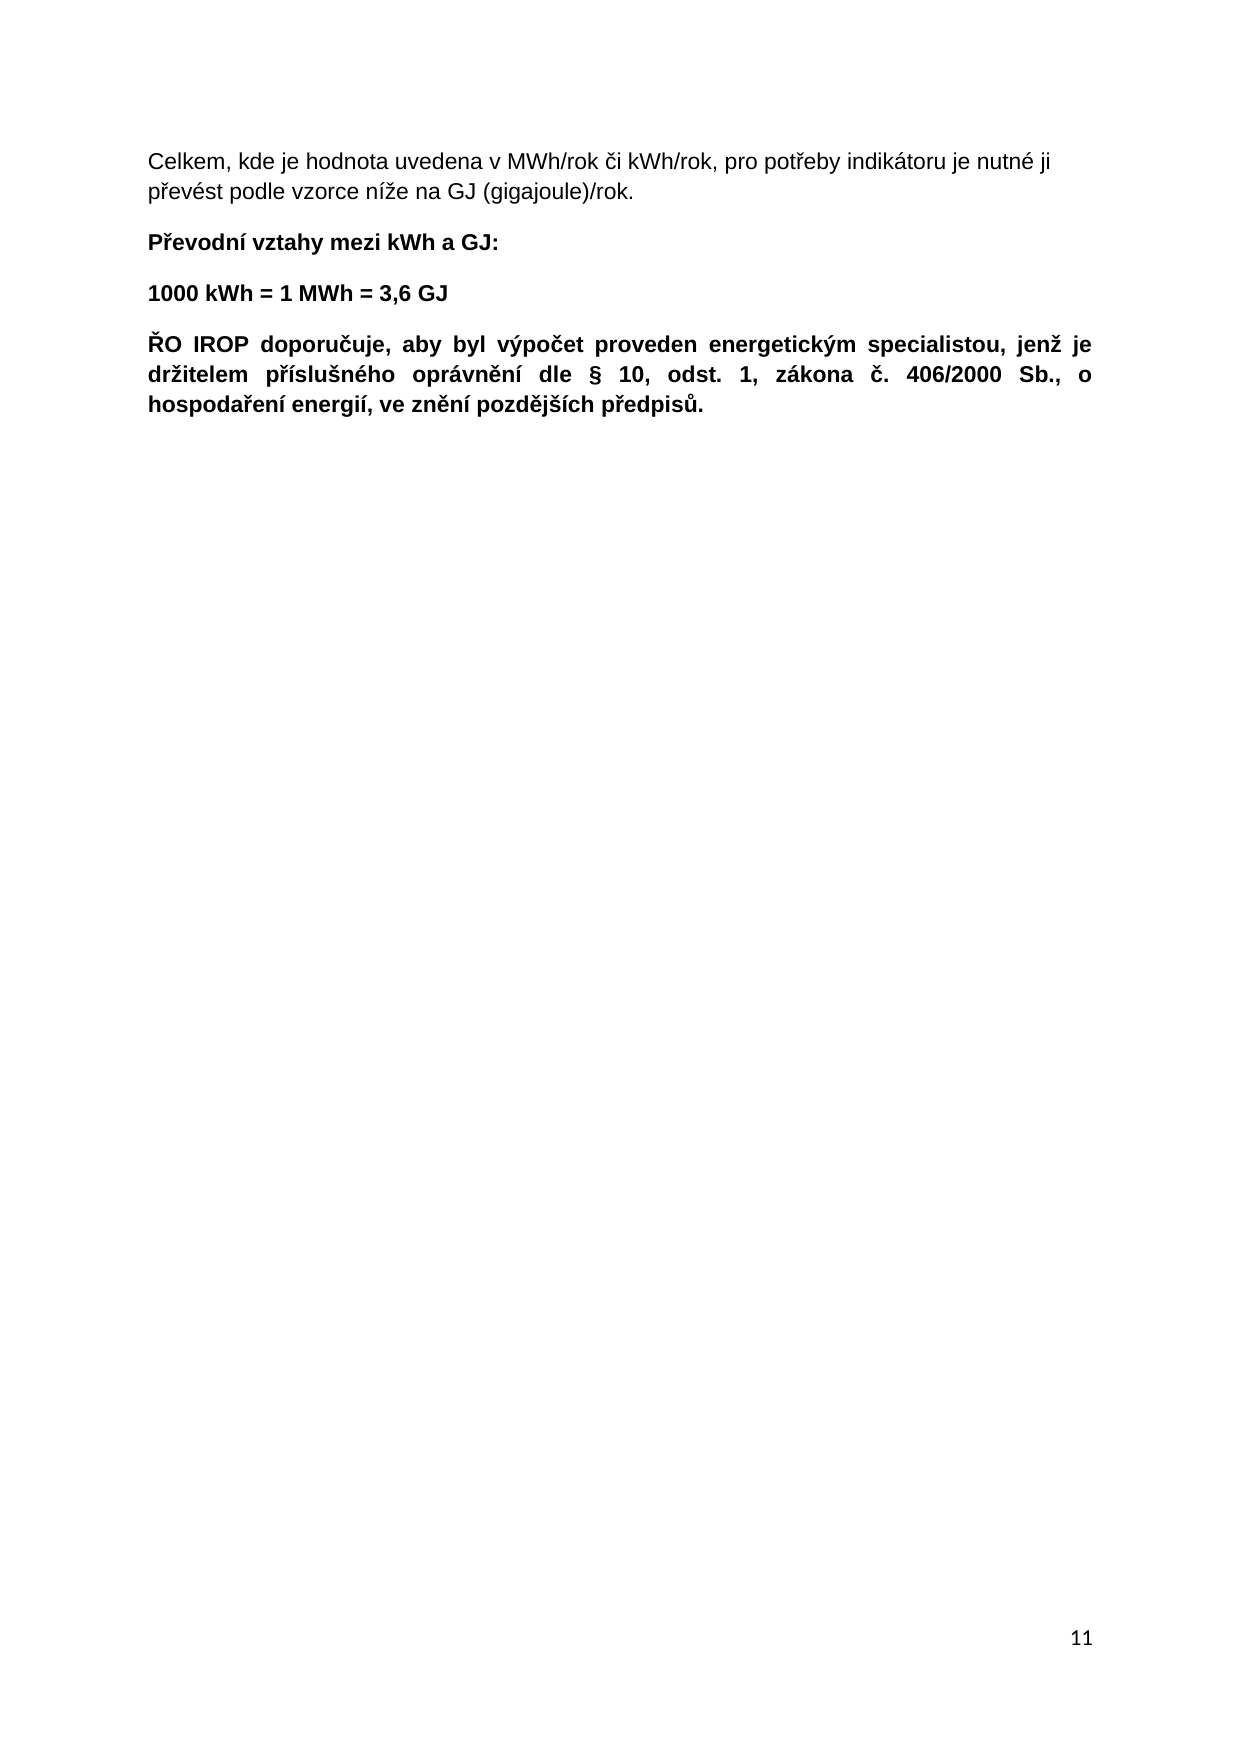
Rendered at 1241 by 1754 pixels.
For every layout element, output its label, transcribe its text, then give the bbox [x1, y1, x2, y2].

text ŘO IROP doporučuje, aby byl výpočet proveden energetickým specialistou, jenž je držitelem příslušného oprávnění dle § 10, odst. 1, zákona č. 406/2000 Sb., o hospodaření energií, ve znění pozdějších předpisů. [148, 331, 1093, 418]
text Převodní vztahy mezi kWh a GJ: [148, 229, 1093, 255]
text 1000 kWh = 1 MWh = 3,6 GJ [148, 280, 1093, 306]
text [148, 148, 1093, 204]
